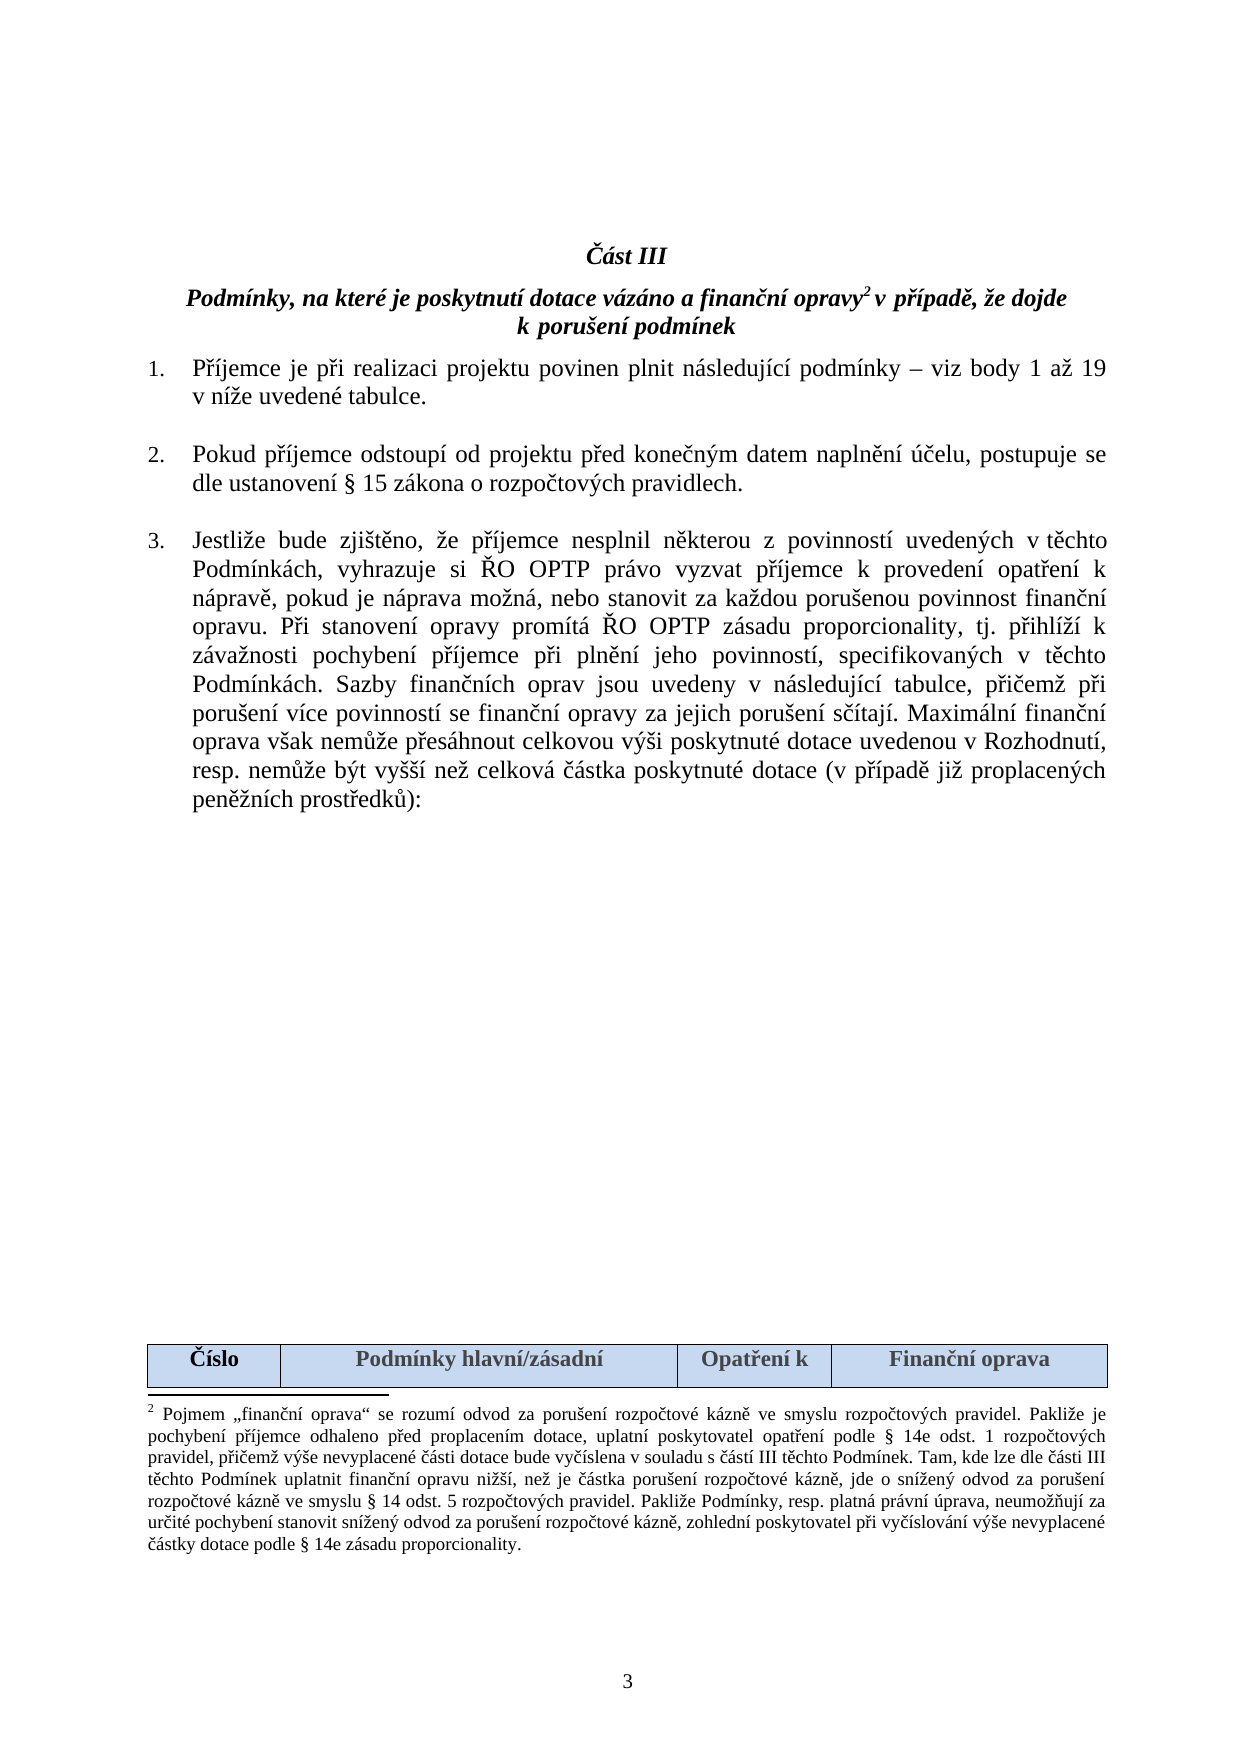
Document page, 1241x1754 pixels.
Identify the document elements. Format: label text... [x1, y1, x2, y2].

table_header Finanční oprava [832, 1345, 1107, 1387]
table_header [281, 1345, 677, 1387]
list Pokud příjemce odstoupí od projektu před konečným datem naplnění účelu, postupuje se dle ustanovení § 15 zákona o rozpočtových pravidlech. [148, 439, 1107, 496]
subtitle Podmínky, na které je poskytnutí dotace vázáno a finanční opravy v případě, že dojde k porušení podmínek [148, 283, 1107, 340]
list Jestliže bude zjištěno, že příjemce nesplnil některou z povinností uvedených v těchto Podmínkách, vyhrazuje si ŘO OPTP právo vyzvat příjemce k provedení opatření k nápravě, pokud je náprava možná, nebo stanovit za každou porušenou povinnost finanční opravu. Při stanovení opravy promítá ŘO OPTP zásadu proporcionality, tj. přihlíží k závažnosti pochybení příjemce při plnění jeho povinností, specifikovaných v těchto Podmínkách. Sazby finančních oprav jsou uvedeny v následující tabulce, přičemž při porušení více povinností se finanční opravy za jejich porušení sčítají. Maximální finanční oprava však nemůže přesáhnout celkovou výši poskytnuté dotace uvedenou v Rozhodnutí, resp. nemůže být vyšší než celková částka poskytnuté dotace (v případě již proplacených peněžních prostředků): [148, 525, 1107, 813]
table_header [678, 1345, 831, 1387]
table_header Číslo podmínky [148, 1345, 280, 1387]
list Příjemce je při realizaci projektu povinen plnit následující podmínky – viz body 1 až 19 v níže uvedené tabulce. [148, 353, 1107, 410]
text Část III [148, 241, 1107, 270]
